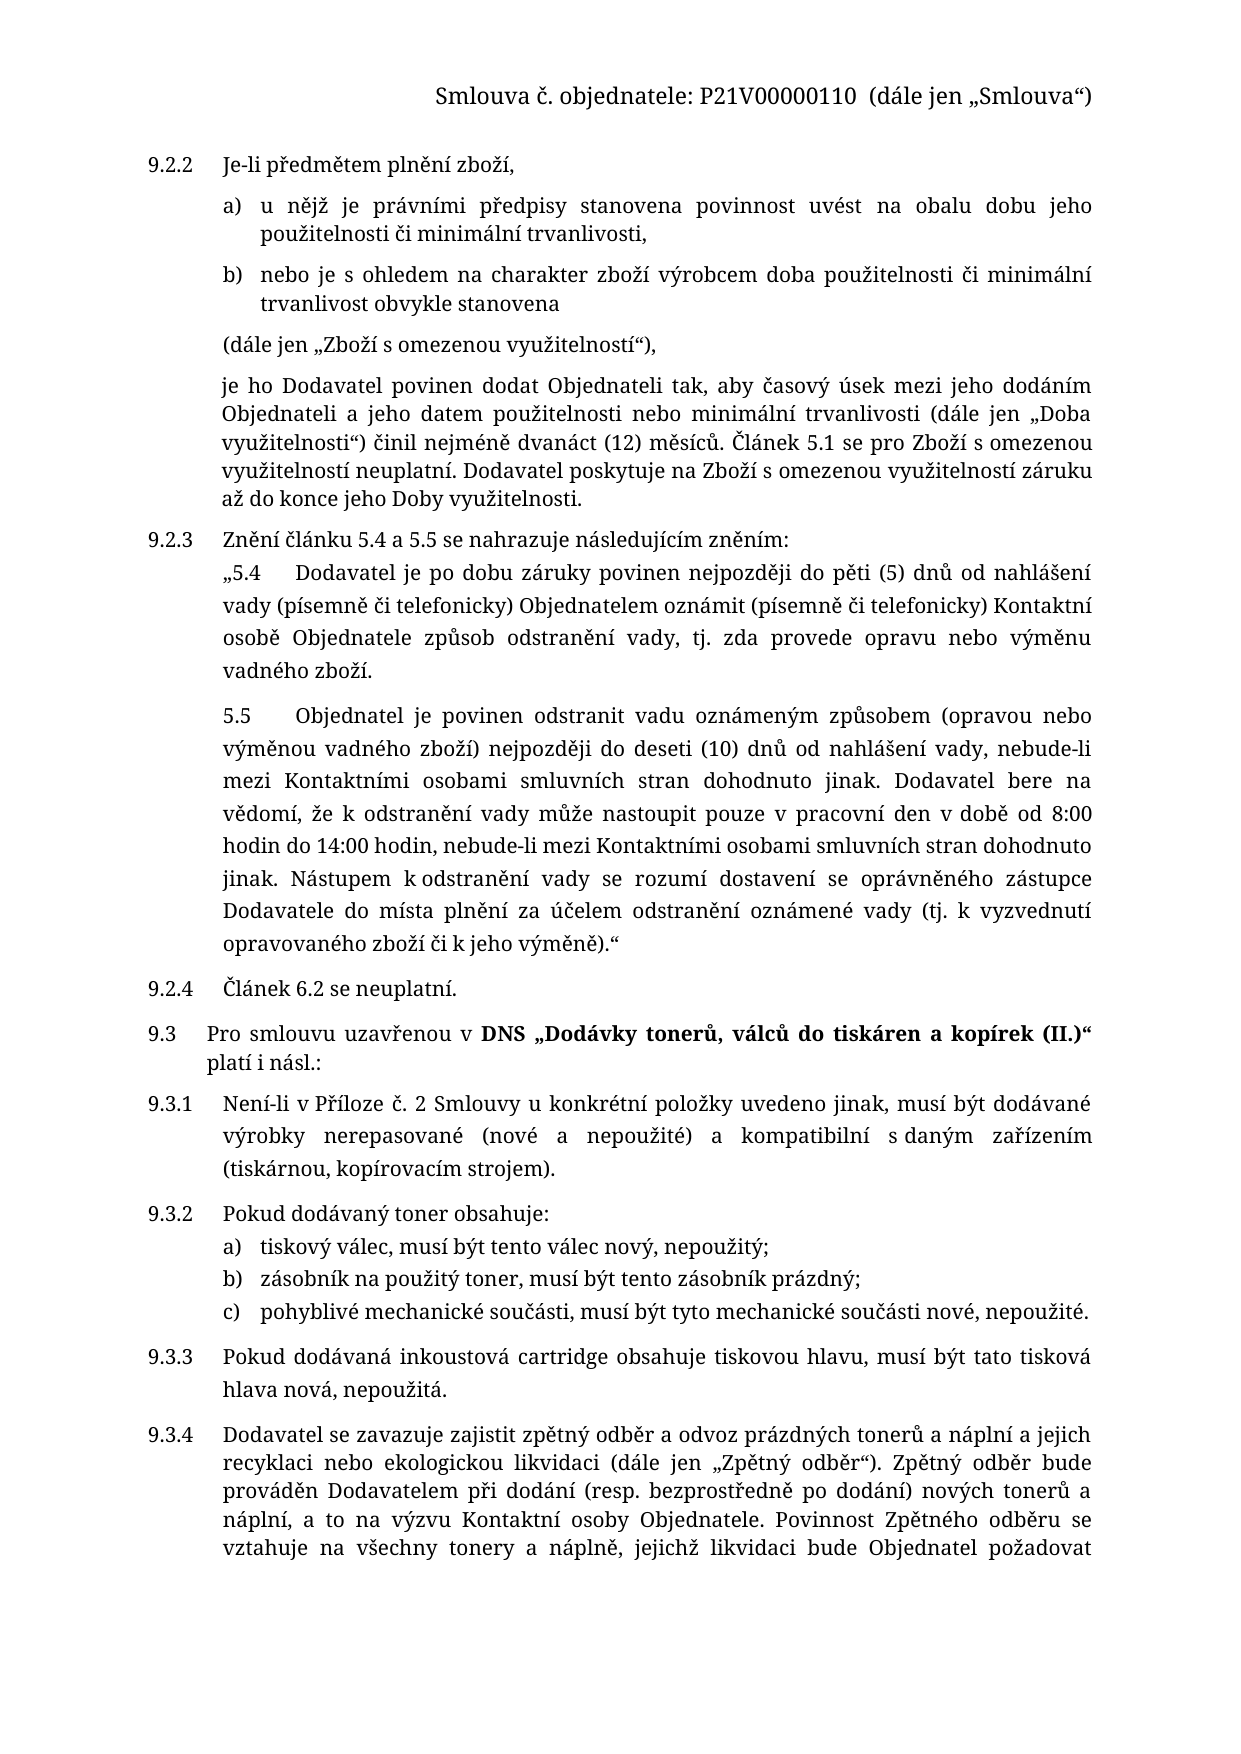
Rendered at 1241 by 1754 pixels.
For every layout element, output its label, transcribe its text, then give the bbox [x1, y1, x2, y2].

list Pro smlouvu uzavřenou v DNS „Dodávky tonerů, válců do tiskáren a kopírek (II.)“ platí i násl.: [148, 1019, 1093, 1076]
list tiskový válec, musí být tento válec nový, nepoužitý; [223, 1232, 1093, 1260]
list Je-li předmětem plnění zboží, [148, 150, 1093, 179]
list Pokud dodávaná inkoustová cartridge obsahuje tiskovou hlavu, musí být tato tisková hlava nová, nepoužitá. [148, 1342, 1093, 1403]
list Znění článku 5.4 a 5.5 se nahrazuje následujícím zněním: [148, 526, 1093, 554]
list pohyblivé mechanické součásti, musí být tyto mechanické součásti nové, nepoužité. [223, 1297, 1093, 1325]
list Článek 6.2 se neuplatní. [148, 974, 1093, 1003]
list Není-li v Příloze č. 2 Smlouvy u konkrétní položky uvedeno jinak, musí být dodávané výrobky nerepasované (nové a nepoužité) a kompatibilní s daným zařízením (tiskárnou, kopírovacím strojem). [148, 1089, 1093, 1182]
list nebo je s ohledem na charakter zboží výrobcem doba použitelnosti či minimální trvanlivost obvykle stanovena [223, 261, 1093, 317]
list „5.4 Dodavatel je po dobu záruky povinen nejpozději do pěti (5) dnů od nahlášení vady (písemně či telefonicky) Objednatelem oznámit (písemně či telefonicky) Kontaktní osobě Objednatele způsob odstranění vady, tj. zda provede opravu nebo výměnu vadného zboží. [223, 558, 1093, 684]
list u nějž je právními předpisy stanovena povinnost uvést na obalu dobu jeho použitelnosti či minimální trvanlivosti, [223, 191, 1093, 248]
list zásobník na použitý toner, musí být tento zásobník prázdný; [223, 1264, 1093, 1293]
text (dále jen „Zboží s omezenou využitelností“), [223, 330, 1093, 358]
list 5.5 Objednatel je povinen odstranit vadu oznámeným způsobem (opravou nebo výměnou vadného zboží) nejpozději do deseti (10) dnů od nahlášení vady, nebude-li mezi Kontaktními osobami smluvních stran dohodnuto jinak. Dodavatel bere na vědomí, že k odstranění vady může nastoupit pouze v pracovní den v době od 8:00 hodin do 14:00 hodin, nebude-li mezi Kontaktními osobami smluvních stran dohodnuto jinak. Nástupem k odstranění vady se rozumí dostavení se oprávněného zástupce Dodavatele do místa plnění za účelem odstranění oznámené vady (tj. k vyzvednutí opravovaného zboží či k jeho výměně).“ [223, 701, 1093, 958]
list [148, 1420, 1093, 1562]
text je ho Dodavatel povinen dodat Objednateli tak, aby časový úsek mezi jeho dodáním Objednateli a jeho datem použitelnosti nebo minimální trvanlivosti (dále jen „Doba využitelnosti“) činil nejméně dvanáct (12) měsíců. Článek 5.1 se pro Zboží s omezenou využitelností neuplatní. Dodavatel poskytuje na Zboží s omezenou využitelností záruku až do konce jeho Doby využitelnosti. [221, 371, 1093, 513]
list Pokud dodávaný toner obsahuje: [148, 1199, 1093, 1228]
